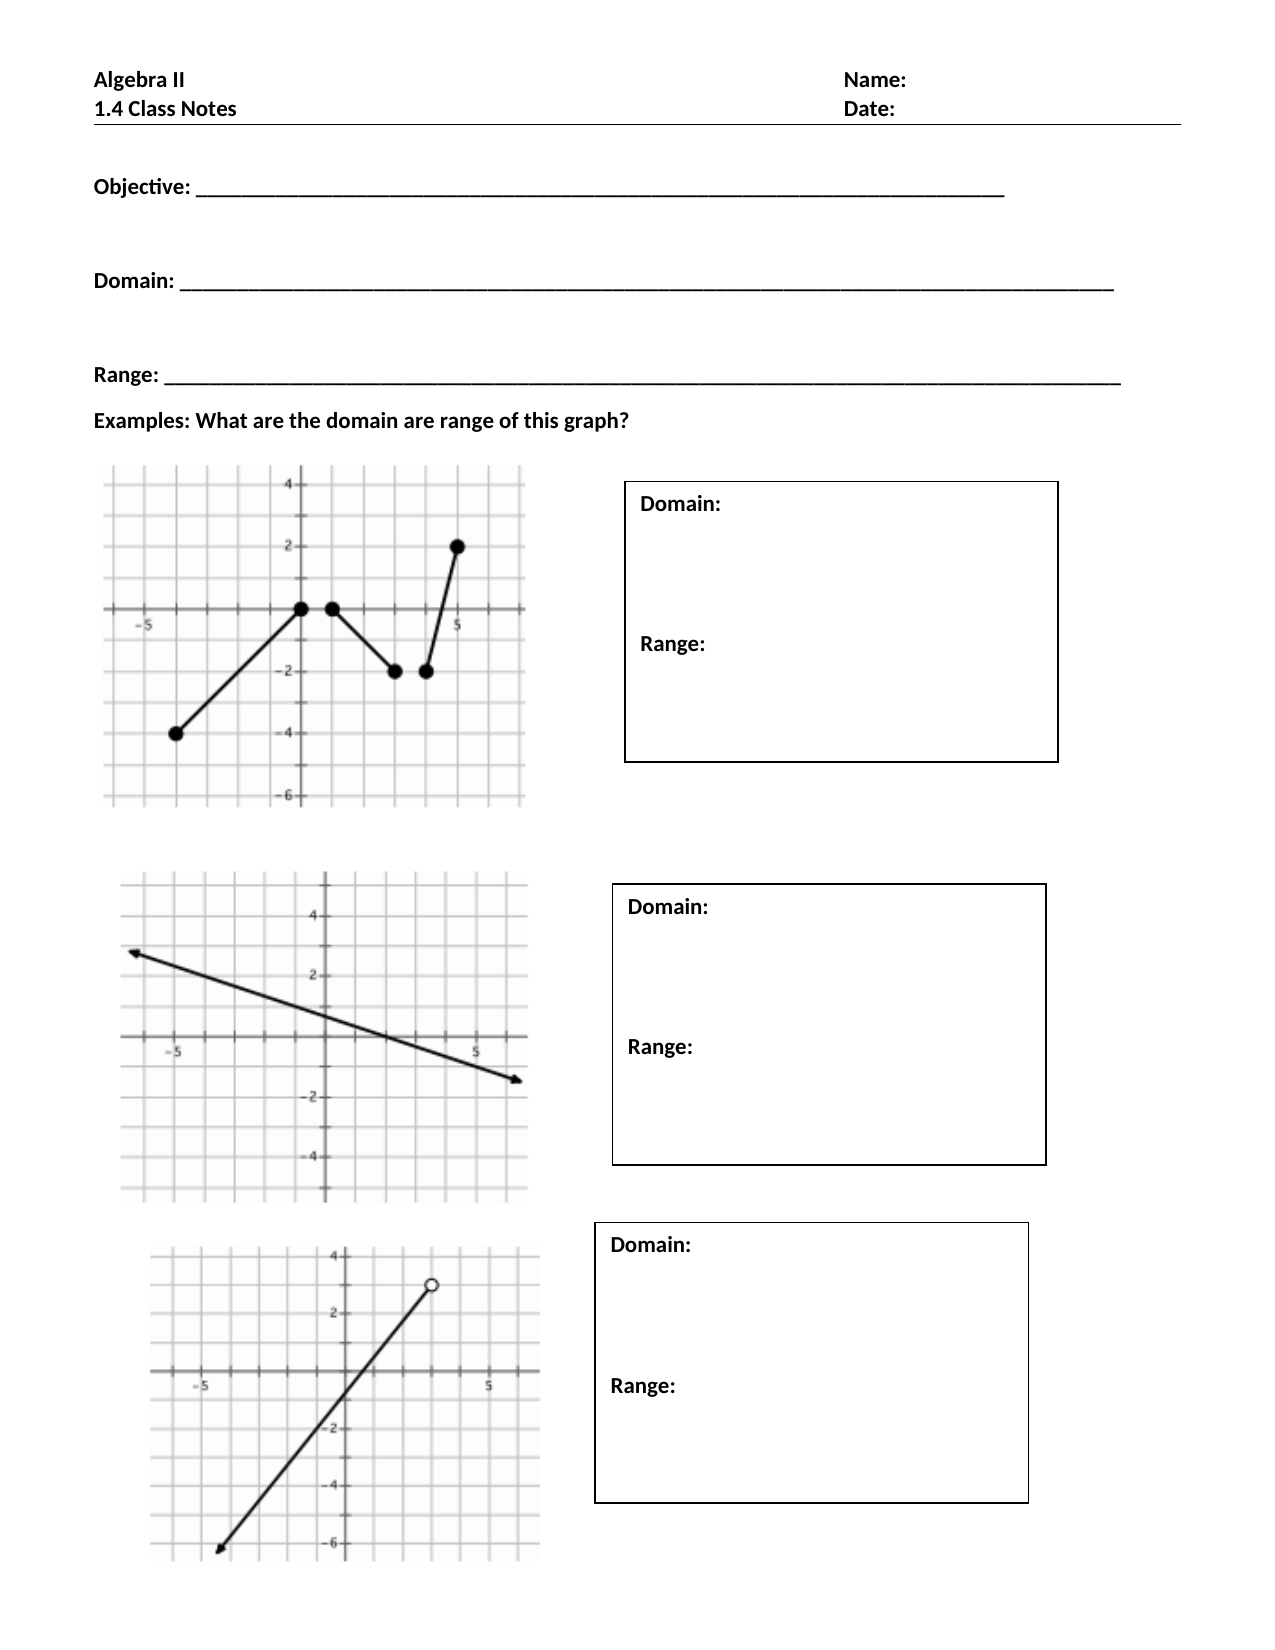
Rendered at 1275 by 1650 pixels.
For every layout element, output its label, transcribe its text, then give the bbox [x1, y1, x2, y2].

text Objective: _______________________________________________________________________ [94, 172, 1181, 200]
text Examples: What are the domain are range of this graph? [94, 407, 1181, 434]
text 1.4 Class Notes Date: [94, 94, 1181, 124]
picture [93, 453, 550, 831]
picture [111, 861, 572, 1586]
text Domain: __________________________________________________________________________________ [94, 266, 1181, 294]
text Algebra II Name: [94, 66, 1181, 94]
text Range: ____________________________________________________________________________________ [94, 360, 1181, 388]
